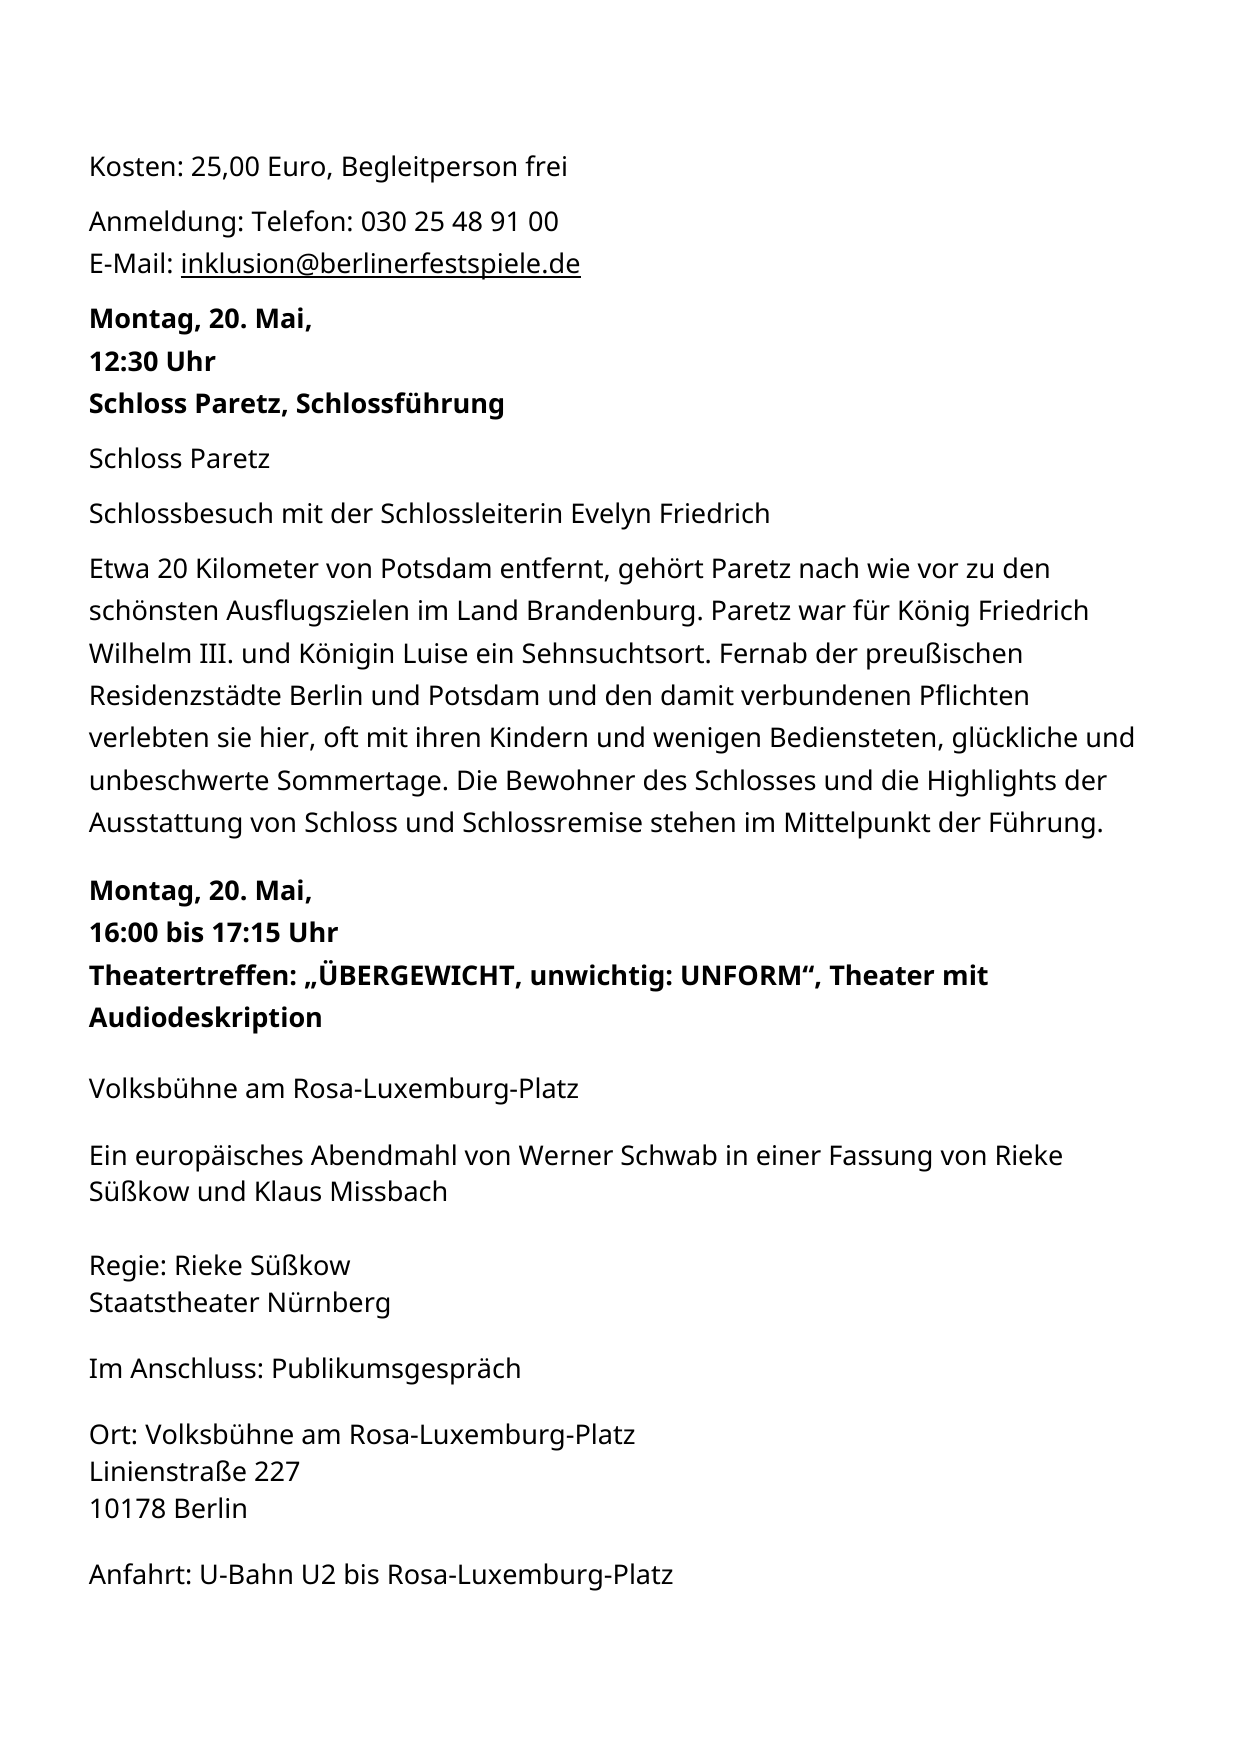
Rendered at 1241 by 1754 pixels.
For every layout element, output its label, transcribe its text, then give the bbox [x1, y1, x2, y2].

text Schloss Paretz [89, 439, 1152, 476]
subtitle Montag, 20. Mai, 16:00 bis 17:15 Uhr Theatertreffen: „ÜBERGEWICHT, unwichtig: UNFORM“, Theater mit Audiodeskription [89, 871, 1152, 1035]
text Ort: Volksbühne am Rosa-Luxemburg-Platz Linienstraße 227 10178 Berlin [89, 1416, 1152, 1526]
text Im Anschluss: Publikumsgespräch [89, 1349, 1152, 1386]
text Volksbühne am Rosa-Luxemburg-Platz [89, 1070, 1152, 1107]
text Anmeldung: Telefon: 030 25 48 91 00 E-Mail: inklusion@berlinerfestspiele.de [89, 203, 1152, 282]
text Montag, 20. Mai, 12:30 Uhr Schloss Paretz, Schlossführung [89, 300, 1152, 422]
text Kosten: 25,00 Euro, Begleitperson frei [89, 148, 1152, 184]
text Schlossbesuch mit der Schlossleiterin Evelyn Friedrich [89, 494, 1152, 531]
text Anfahrt: U-Bahn U2 bis Rosa-Luxemburg-Platz [89, 1555, 1152, 1592]
text Ein europäisches Abendmahl von Werner Schwab in einer Fassung von Rieke Süßkow und Klaus Missbach Regie: Rieke Süßkow Staatstheater Nürnberg [89, 1136, 1152, 1320]
text Etwa 20 Kilometer von Potsdam entfernt, gehört Paretz nach wie vor zu den schönsten Ausflugszielen im Land Brandenburg. Paretz war für König Friedrich Wilhelm III. und Königin Luise ein Sehnsuchtsort. Fernab der preußischen Residenzstädte Berlin und Potsdam und den damit verbundenen Pflichten verlebten sie hier, oft mit ihren Kindern und wenigen Bediensteten, glückliche und unbeschwerte Sommertage. Die Bewohner des Schlosses und die Highlights der Ausstattung von Schloss und Schlossremise stehen im Mittelpunkt der Führung. [89, 549, 1152, 841]
